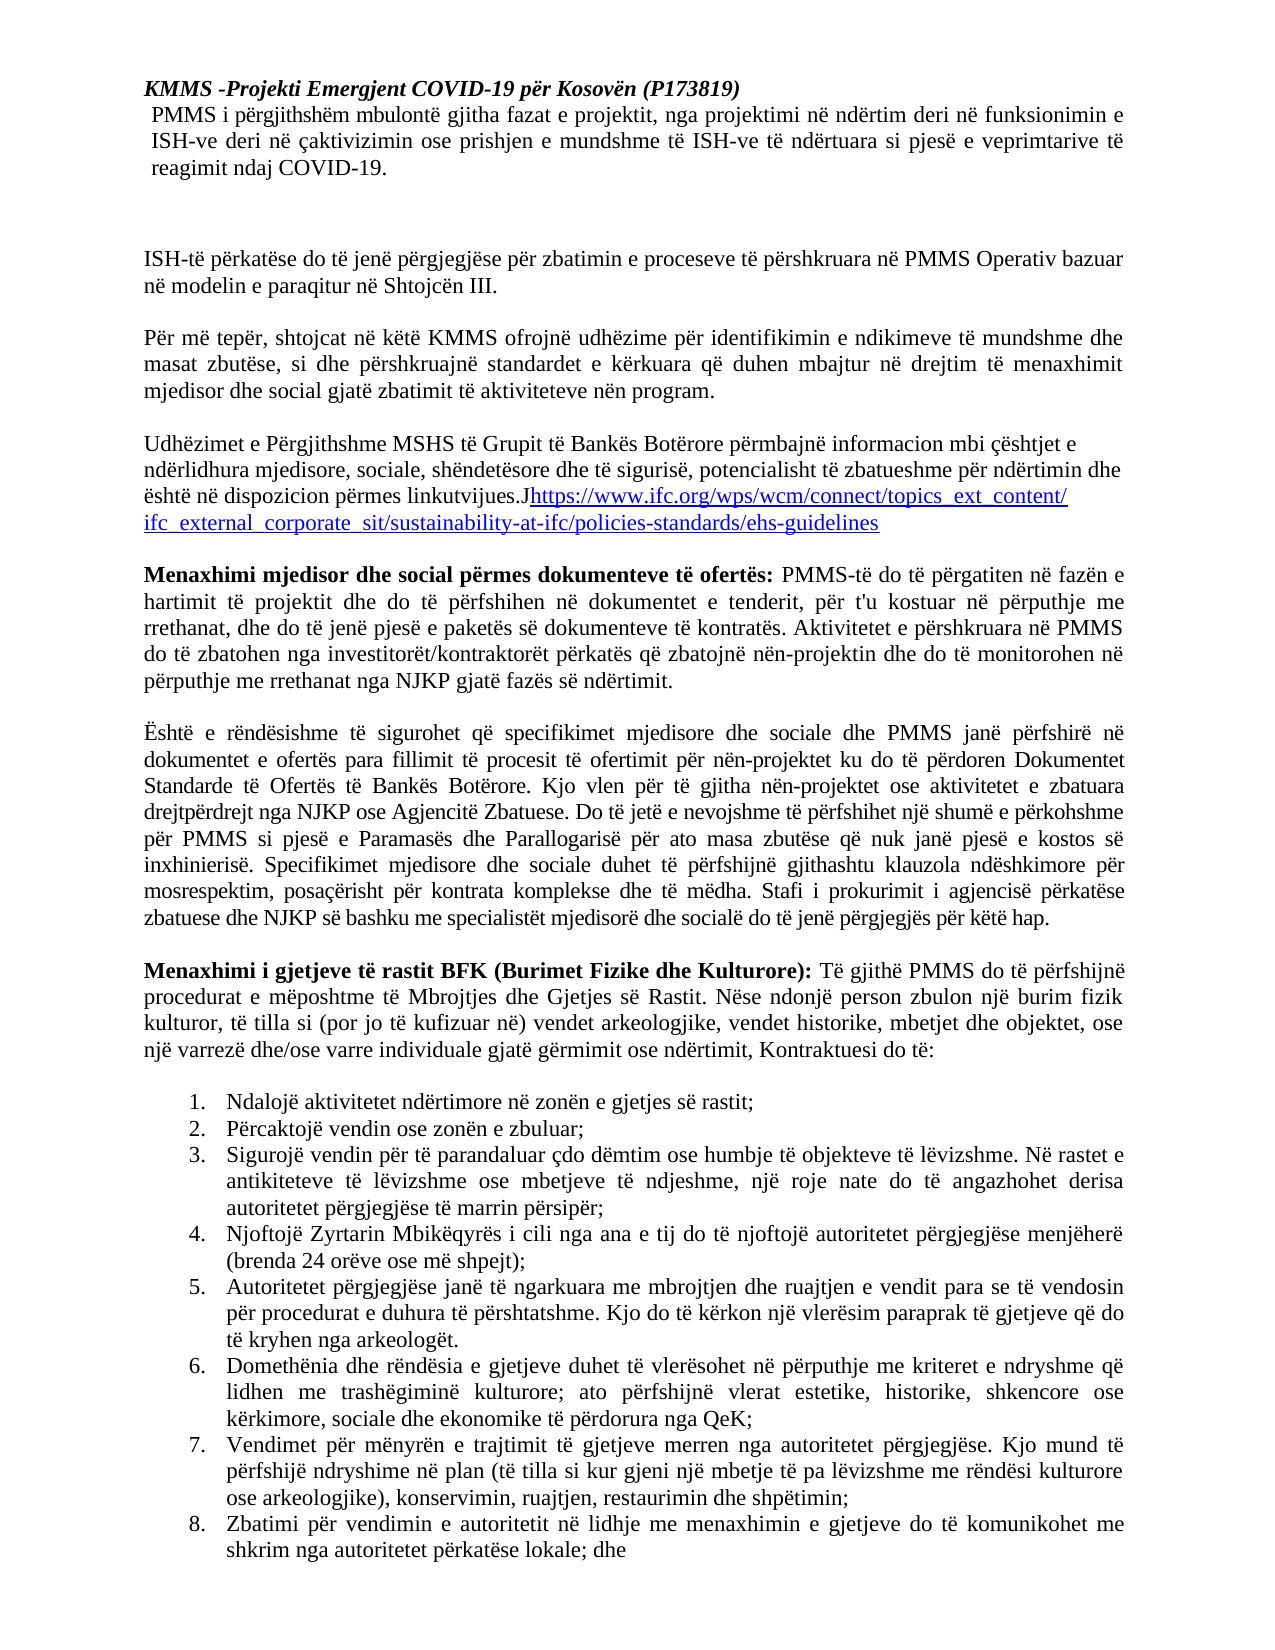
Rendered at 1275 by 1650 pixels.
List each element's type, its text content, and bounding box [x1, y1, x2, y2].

text Është e rëndësishme të sigurohet që specifikimet mjedisore dhe sociale dhe PMMS janë përfshirë në dokumentet e ofertës para fillimit të procesit të ofertimit për nën-projektet ku do të përdoren Dokumentet Standarde të Ofertës të Bankës Botërore. Kjo vlen për të gjitha nën-projektet ose aktivitetet e zbatuara drejtpërdrejt nga NJKP ose Agjencitë Zbatuese. Do të jetë e nevojshme të përfshihet një shumë e përkohshme për PMMS si pjesë e Paramasës dhe Parallogarisë për ato masa zbutëse që nuk janë pjesë e kostos së inxhinierisë. Specifikimet mjedisore dhe sociale duhet të përfshijnë gjithashtu klauzola ndëshkimore për mosrespektim, posaçërisht për kontrata komplekse dhe të mëdha. Stafi i prokurimit i agjencisë përkatëse zbatuese dhe NJKP së bashku me specialistët mjedisorë dhe socialë do të jenë përgjegjës për këtë hap. [144, 720, 1125, 931]
list Vendimet për mënyrën e trajtimit të gjetjeve merren nga autoritetet përgjegjëse. Kjo mund të përfshijë ndryshime në plan (të tilla si kur gjeni një mbetje të pa lëvizshme me rëndësi kulturore ose arkeologjike), konservimin, ruajtjen, restaurimin dhe shpëtimin; [189, 1431, 1125, 1510]
text ISH-të përkatëse do të jenë përgjegjëse për zbatimin e proceseve të përshkruara në PMMS Operativ bazuar në modelin e paraqitur në Shtojcën III. [144, 246, 1125, 298]
list Njoftojë Zyrtarin Mbikëqyrës i cili nga ana e tij do të njoftojë autoritetet përgjegjëse menjëherë (brenda 24 orëve ose më shpejt); [189, 1221, 1125, 1273]
text Për më tepër, shtojcat në këtë KMMS ofrojnë udhëzime për identifikimin e ndikimeve të mundshme dhe masat zbutëse, si dhe përshkruajnë standardet e kërkuara që duhen mbajtur në drejtim të menaxhimit mjedisor dhe social gjatë zbatimit të aktiviteteve nën program. [144, 324, 1125, 403]
list Përcaktojë vendin ose zonën e zbuluar; [189, 1115, 1125, 1141]
list Zbatimi për vendimin e autoritetit në lidhje me menaxhimin e gjetjeve do të komunikohet me shkrim nga autoritetet përkatëse lokale; dhe [189, 1510, 1125, 1563]
list Autoritetet përgjegjëse janë të ngarkuara me mbrojtjen dhe ruajtjen e vendit para se të vendosin për procedurat e duhura të përshtatshme. Kjo do të kërkon një vlerësim paraprak të gjetjeve që do të kryhen nga arkeologët. [189, 1273, 1125, 1352]
list Ndalojë aktivitetet ndërtimore në zonën e gjetjes së rastit; [189, 1089, 1125, 1115]
text Menaxhimi mjedisor dhe social përmes dokumenteve të ofertës: PMMS-të do të përgatiten në fazën e hartimit të projektit dhe do të përfshihen në dokumentet e tenderit, për t'u kostuar në përputhje me rrethanat, dhe do të jenë pjesë e paketës së dokumenteve të kontratës. Aktivitetet e përshkruara në PMMS do të zbatohen nga investitorët/kontraktorët përkatës që zbatojnë nën-projektin dhe do të monitorohen në përputhje me rrethanat nga NJKP gjatë fazës së ndërtimit. [144, 562, 1125, 693]
text Menaxhimi i gjetjeve të rastit BFK (Burimet Fizike dhe Kulturore): Të gjithë PMMS do të përfshijnë procedurat e mëposhtme të Mbrojtjes dhe Gjetjes së Rastit. Nëse ndonjë person zbulon një burim fizik kulturor, të tilla si (por jo të kufizuar në) vendet arkeologjike, vendet historike, mbetjet dhe objektet, ose një varrezë dhe/ose varre individuale gjatë gërmimit ose ndërtimit, Kontraktuesi do të: [144, 957, 1125, 1062]
text Udhëzimet e Përgjithshme MSHS të Grupit të Bankës Botërore përmbajnë informacion mbi çështjet e ndërlidhura mjedisore, sociale, shëndetësore dhe të sigurisë, potencialisht të zbatueshme për ndërtimin dhe është në dispozicion përmes linkutvijues.Jhttps://www.ifc.org/wps/wcm/connect/topics_ext_content/ifc_external_corporate_sit/sustainability-at-ifc/policies-standards/ehs-guidelines [144, 430, 1125, 536]
list Sigurojë vendin për të parandaluar çdo dëmtim ose humbje të objekteve të lëvizshme. Në rastet e antikiteteve të lëvizshme ose mbetjeve të ndjeshme, një roje nate do të angazhohet derisa autoritetet përgjegjëse të marrin përsipër; [189, 1141, 1125, 1221]
list Domethënia dhe rëndësia e gjetjeve duhet të vlerësohet në përputhje me kriteret e ndryshme që lidhen me trashëgiminë kulturore; ato përfshijnë vlerat estetike, historike, shkencore ose kërkimore, sociale dhe ekonomike të përdorura nga QeK; [189, 1352, 1125, 1431]
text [151, 101, 1125, 180]
